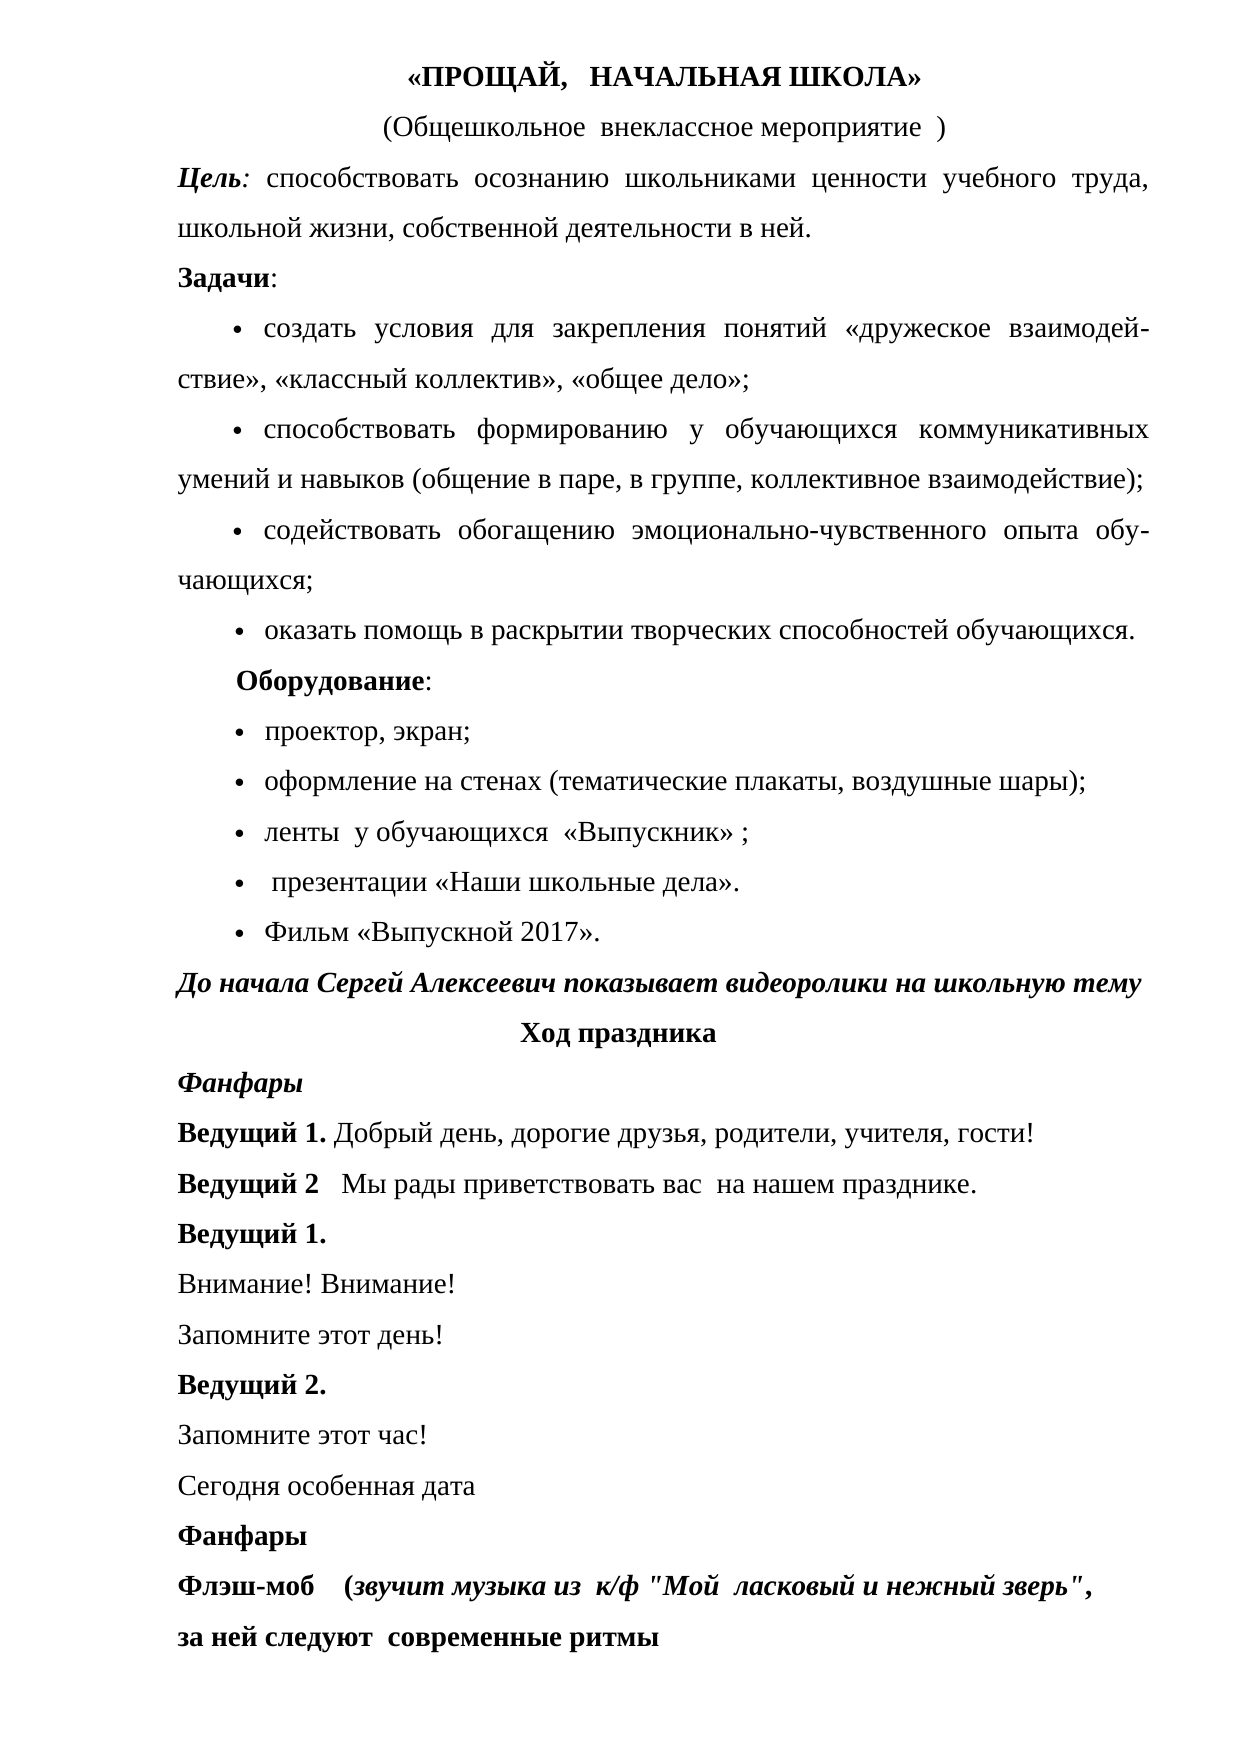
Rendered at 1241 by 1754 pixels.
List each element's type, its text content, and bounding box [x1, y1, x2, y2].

list способствовать формированию у обучающихся коммуникативных умений и навыков (общение в паре, в группе, коллективное взаимодействие); [177, 411, 1149, 495]
list проектор, экран; [236, 713, 1152, 747]
text Фанфары Ведущий 1. Добрый день, дорогие друзья, родители, учителя, гости! Ведущий 2 Мы рады приветствовать вас на нашем празднике. Ведущий 1. Внимание! Внимание! Запомните этот день! Ведущий 2. Запомните этот час! Сегодня особенная дата [177, 1065, 1152, 1501]
list Фильм «Выпускной 2017». [236, 914, 1152, 948]
text Цель: способствовать осознанию школьниками ценности учебного труда, школьной жизни, собственной деятельности в ней. [177, 160, 1149, 243]
list презентации «Наши школьные дела». [236, 864, 1152, 898]
list оказать помощь в раскрытии творческих способностей обучающихся. [236, 612, 1152, 646]
list оформление на стенах (тематические плакаты, воздушные шары); [236, 763, 1152, 797]
list ленты у обучающихся «Выпускник» ; [236, 814, 1152, 847]
text Оборудование: [236, 663, 1152, 696]
text Ход праздника [236, 1015, 1152, 1048]
text Задачи: [177, 260, 1152, 294]
text (Общешкольное внеклассное мероприятие ) [177, 109, 1152, 143]
list создать условия для закрепления понятий «дружеское взаимодействие», «классный коллектив», «общее дело»; [177, 311, 1149, 394]
text До начала Сергей Алексеевич показывает видеоролики на школьную тему [177, 965, 1152, 998]
text Фанфары Флэш-моб (звучит музыка из к/ф "Мой ласковый и нежный зверь", за ней следуют современные ритмы [177, 1518, 1152, 1652]
text «ПРОЩАЙ, НАЧАЛЬНАЯ ШКОЛА» [177, 59, 1152, 93]
list содействовать обогащению эмоционально-чувственного опыта обучающихся; [177, 512, 1149, 596]
